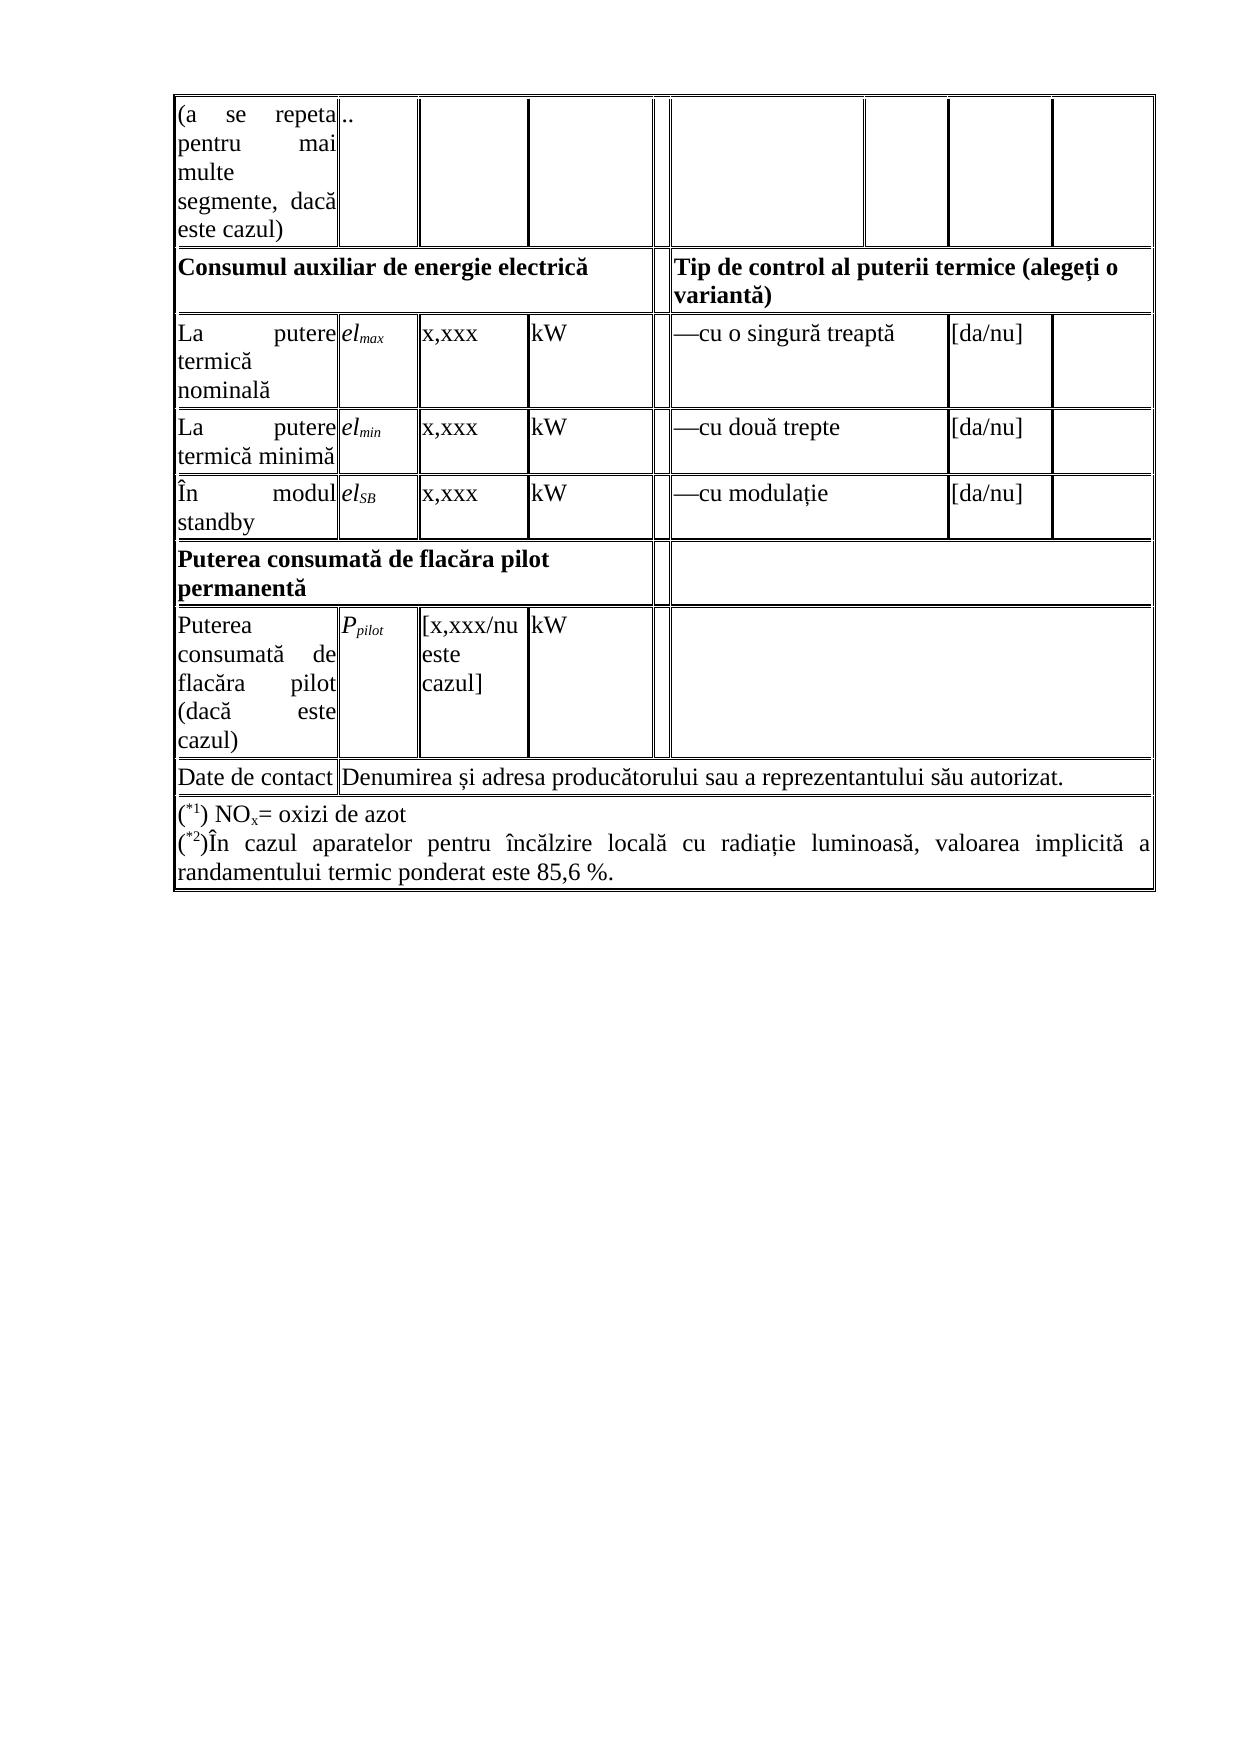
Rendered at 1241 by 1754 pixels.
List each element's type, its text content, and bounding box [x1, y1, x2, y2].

table_cell La putere termică minimă [176, 406, 337, 472]
table_cell [da/nu] [950, 476, 1051, 538]
table_cell [654, 97, 671, 246]
table_cell kW [530, 410, 652, 472]
table_cell [1052, 97, 1153, 246]
table_cell Puterea consumată de flacăra pilot permanentă [176, 538, 652, 604]
table_cell [1054, 473, 1153, 538]
table_cell .. [339, 95, 419, 246]
table_cell [655, 249, 669, 312]
table_cell kW [530, 315, 652, 406]
table_cell [655, 476, 669, 538]
table_cell x,xxx [421, 476, 527, 538]
table_cell [419, 97, 528, 246]
table_cell [da/nu] [950, 315, 1051, 406]
table_cell [655, 315, 669, 406]
table_cell [672, 604, 1153, 756]
table_cell [528, 97, 654, 246]
table_cell x,xxx [421, 410, 527, 472]
table_cell Consumul auxiliar de energie electrică [175, 246, 654, 312]
table_cell —cu două trepte [672, 410, 947, 472]
table_cell [1052, 312, 1154, 406]
table_cell Tip de control al puterii termice (alegeți o variantă) [671, 246, 1154, 312]
table_cell [1054, 406, 1153, 472]
table_cell La putere termică nominală [175, 312, 339, 406]
table_cell [655, 410, 669, 472]
table_cell (*1) NOx= oxizi de azot (*2)În cazul aparatelor pentru încălzire locală cu radiație luminoasă, valoarea implicită a randamentului termic ponderat este 85,6 %. [175, 794, 1154, 888]
table_cell Denumirea și adresa producătorului sau a reprezentantului său autorizat. [340, 756, 1153, 794]
table_cell elSB [340, 476, 417, 538]
table_cell —cu o singură treaptă [672, 315, 947, 406]
table_cell —cu modulație [672, 476, 947, 538]
table_cell [655, 542, 669, 604]
table_cell Puterea consumată de flacăra pilot (dacă este cazul) [176, 604, 337, 756]
table_cell Ppilot [340, 608, 417, 756]
table_cell x,xxx [421, 315, 527, 406]
table_cell [655, 608, 669, 756]
table_cell [x,xxx/nu este cazul] [421, 608, 527, 756]
table_cell elmax [340, 315, 417, 406]
table_cell (a se repeta pentru mai multe segmente, dacă este cazul) [176, 97, 339, 246]
table_cell [948, 95, 1052, 246]
table_cell [671, 97, 864, 246]
table_cell [865, 95, 948, 246]
table_cell kW [530, 608, 652, 756]
table_cell În modul standby [176, 473, 337, 538]
table_cell [da/nu] [950, 410, 1051, 472]
table_cell kW [530, 476, 652, 538]
table_cell elmin [340, 410, 417, 472]
table_cell Date de contact [176, 756, 337, 794]
table_cell [672, 538, 1153, 604]
